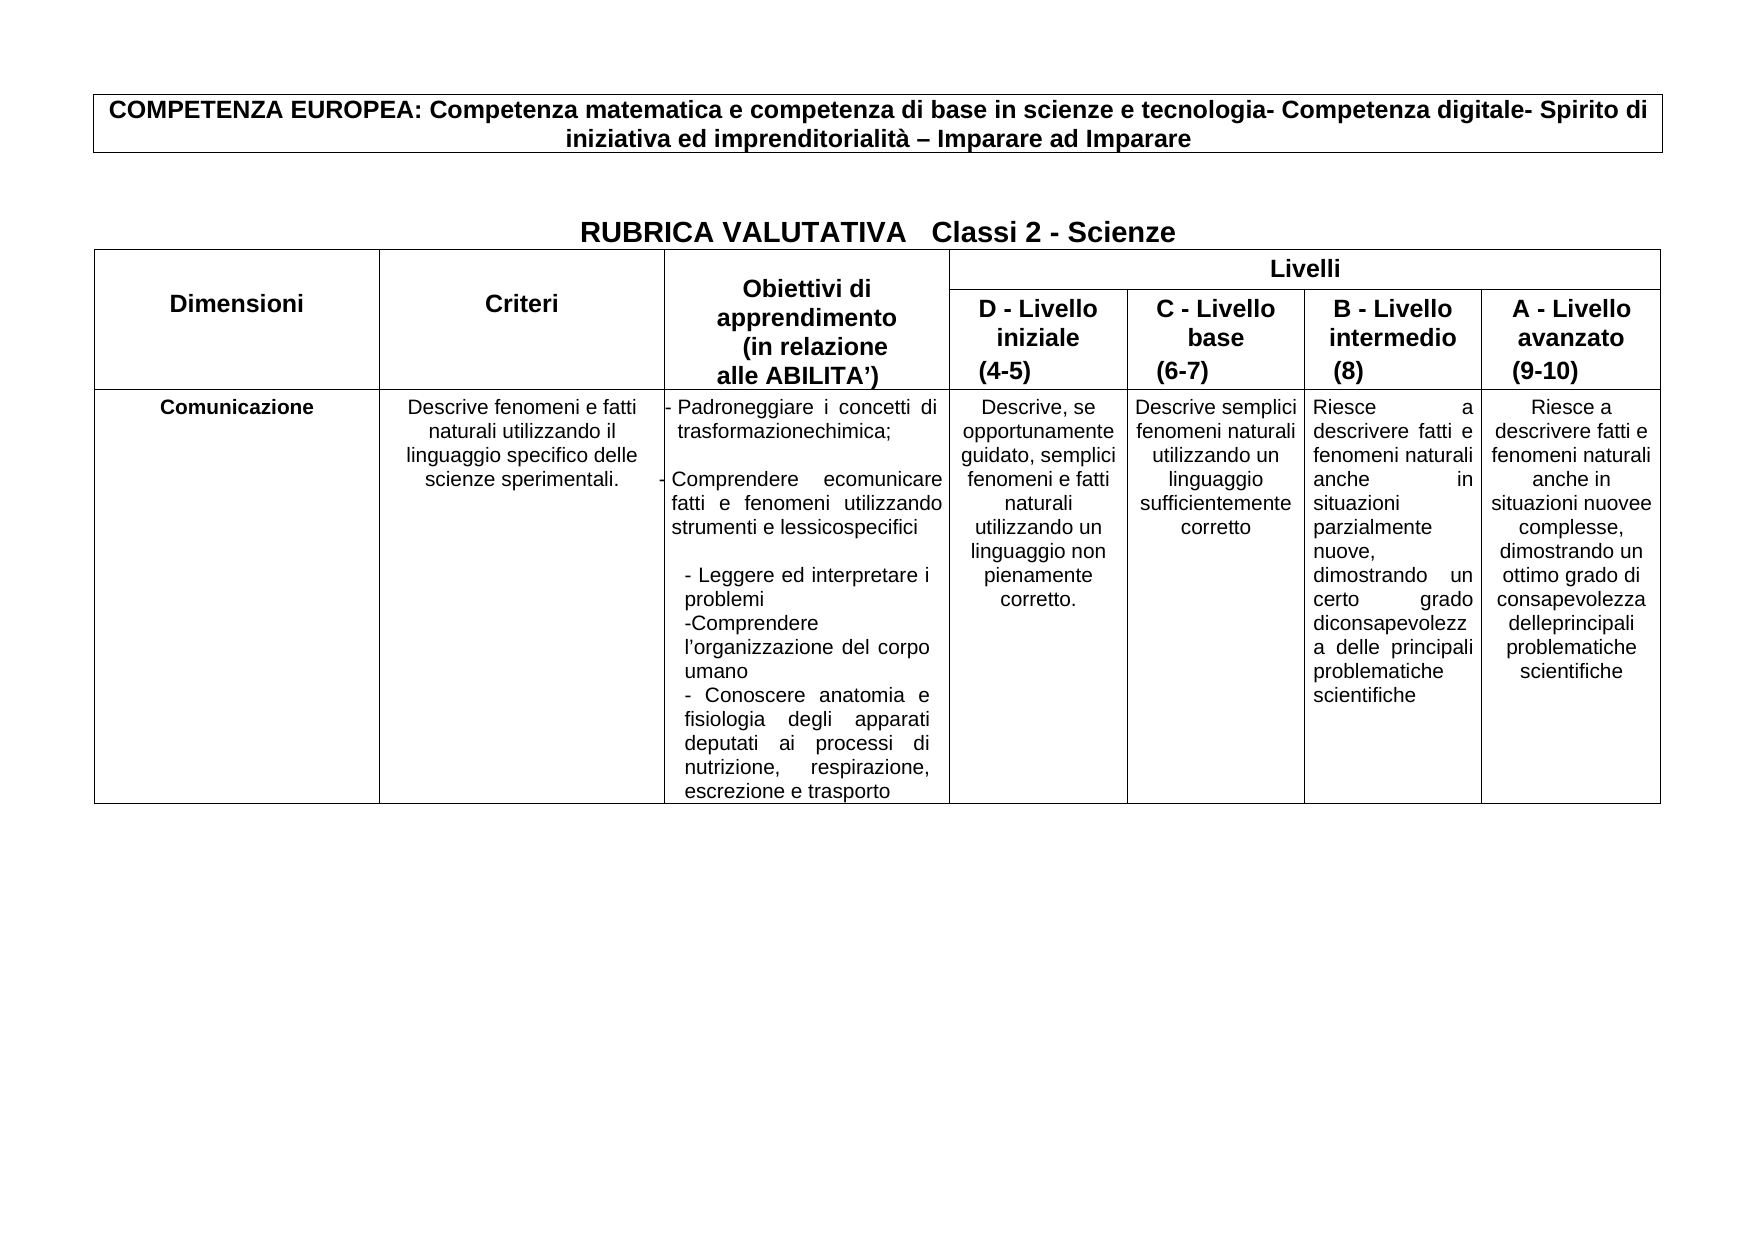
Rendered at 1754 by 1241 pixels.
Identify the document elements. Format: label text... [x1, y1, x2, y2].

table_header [94, 95, 1662, 152]
table_header Criteri [380, 250, 664, 389]
table_header Obiettivi di apprendimento (in relazione alle ABILITA’) [665, 250, 949, 389]
table_cell Descrive fenomeni e fatti naturali utilizzando il linguaggio specifico delle scienze sperimentali. [380, 390, 664, 803]
table_cell Padroneggiare i concetti di trasformazionechimica; Comprendere ecomunicare fatti e fenomeni utilizzando strumenti e lessicospecifici - Leggere ed interpretare i problemi -Comprendere l’organizzazione del corpo umano - Conoscere anatomia e fisiologia degli apparati deputati ai processi di nutrizione, respirazione, escrezione e trasporto [665, 390, 949, 803]
table_cell D - Livello iniziale (4-5) [950, 290, 1127, 389]
table_cell B - Livello intermedio (8) [1305, 290, 1481, 389]
table_cell C - Livello base (6-7) [1128, 290, 1304, 389]
table_cell Descrive, se opportunamente guidato, semplici fenomeni e fatti naturali utilizzando un linguaggio non pienamente corretto. [950, 390, 1127, 803]
table_cell Riesce a descrivere fatti e fenomeni naturali anche in situazioni nuovee complesse, dimostrando un ottimo grado di consapevolezza delleprincipali problematiche scientifiche [1482, 390, 1660, 803]
table_cell Riesce a descrivere fatti e fenomeni naturali anche in situazioni parzialmente nuove, dimostrando un certo grado diconsapevolezza delle principali problematiche scientifiche [1305, 390, 1481, 803]
table_cell Comunicazione [95, 390, 379, 803]
table_cell Descrive semplici fenomeni naturali utilizzando un linguaggio sufficientemente corretto [1128, 390, 1304, 803]
table_cell A - Livello avanzato (9-10) [1482, 290, 1660, 389]
text RUBRICA VALUTATIVA Classi 2 - Scienze [354, 215, 1402, 249]
table_header Livelli [950, 250, 1660, 288]
table_header Dimensioni [95, 250, 379, 389]
